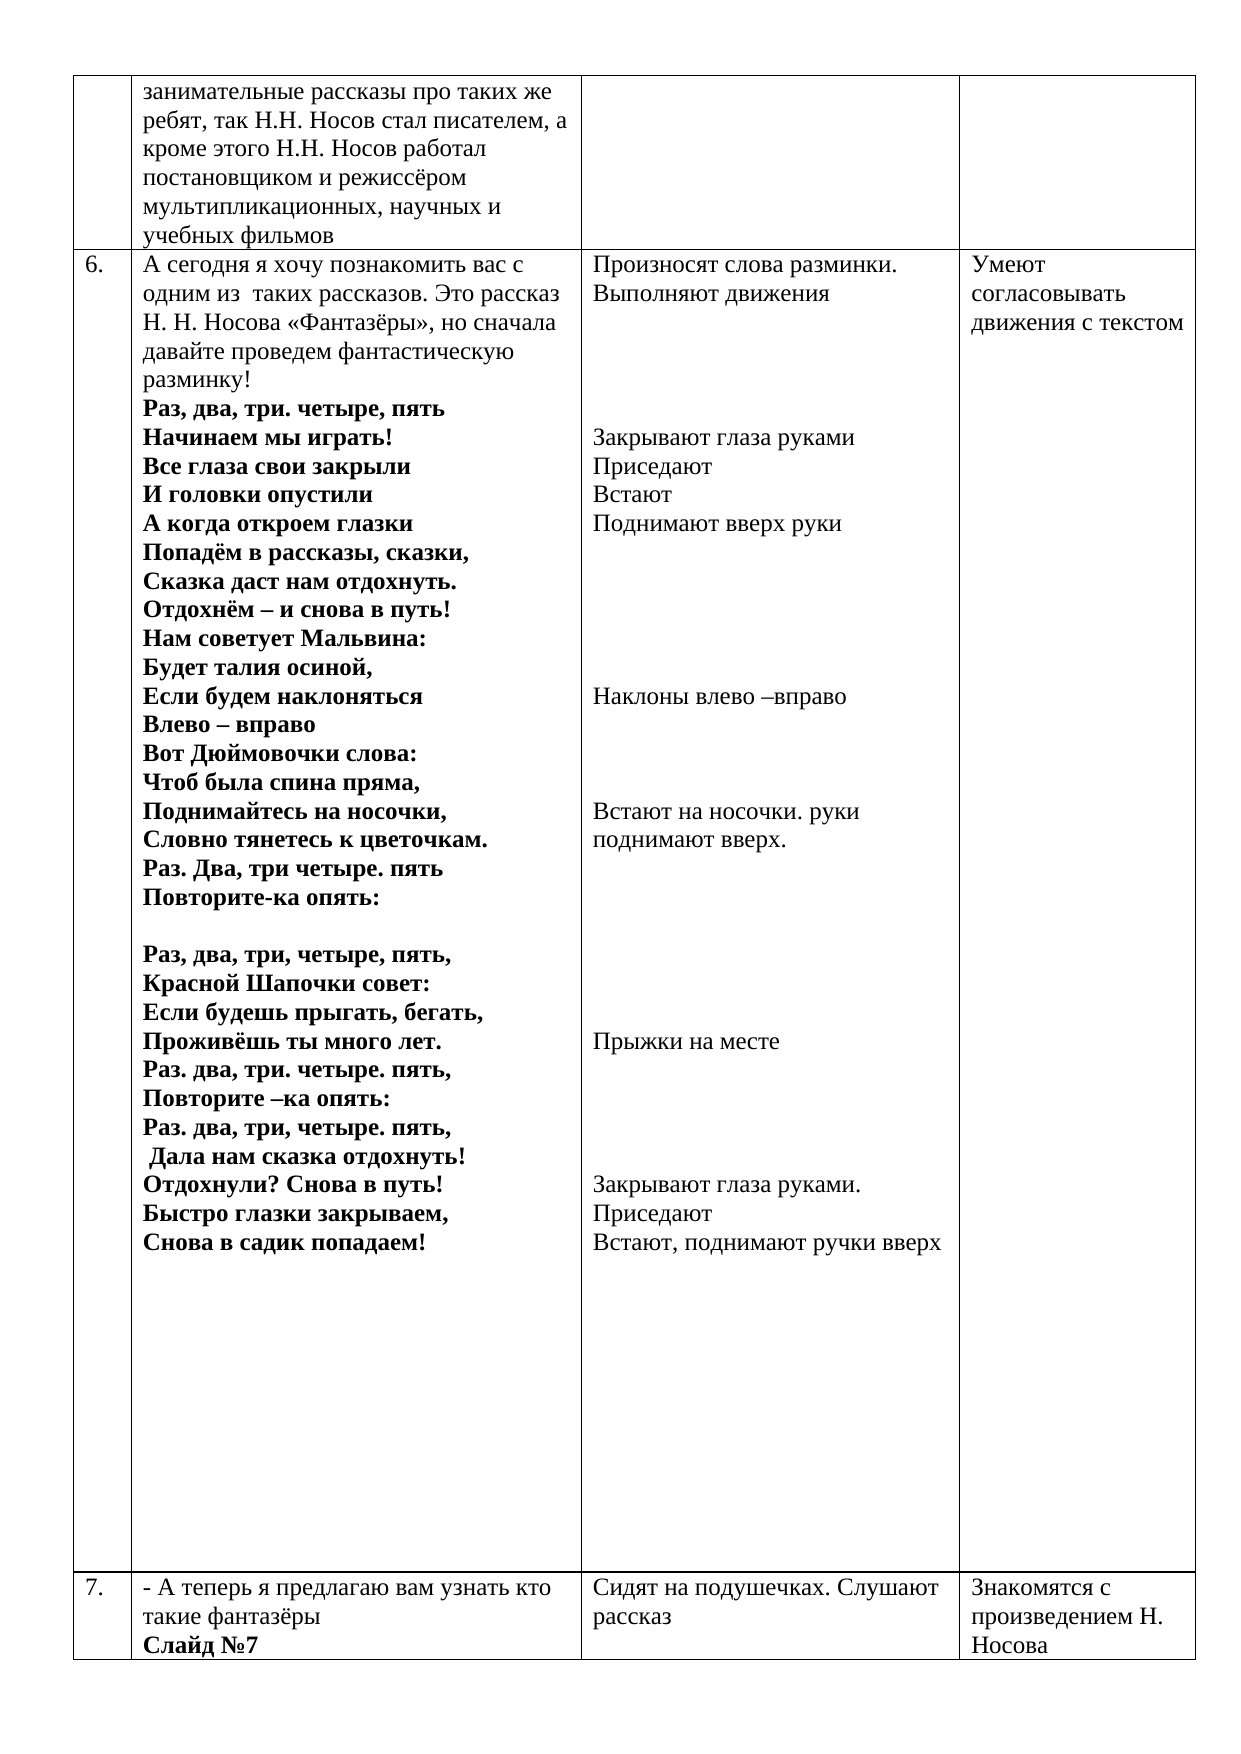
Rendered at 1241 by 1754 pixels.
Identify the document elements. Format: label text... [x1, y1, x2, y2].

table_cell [132, 76, 581, 248]
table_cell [582, 76, 959, 248]
table_cell 5. [74, 76, 131, 248]
table_cell Произносят слова разминки. Выполняют движения Закрывают глаза руками Приседают Встают Поднимают вверх руки Наклоны влево –вправо Встают на носочки. руки поднимают вверх. Прыжки на месте Закрывают глаза руками. Приседают Встают, поднимают ручки вверх [582, 250, 959, 1571]
table_cell Умеют согласовывать движения с текстом [960, 250, 1195, 1571]
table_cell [582, 1573, 959, 1659]
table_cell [132, 1573, 581, 1659]
table_cell 7. [74, 1573, 131, 1659]
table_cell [960, 1573, 1195, 1659]
table_cell 6. [74, 250, 131, 1571]
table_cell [960, 76, 1195, 248]
table_cell А сегодня я хочу познакомить вас с одним из таких рассказов. Это рассказ Н. Н. Носова «Фантазёры», но сначала давайте проведем фантастическую разминку! Раз, два, три. четыре, пять Начинаем мы играть! Все глаза свои закрыли И головки опустили А когда откроем глазки Попадём в рассказы, сказки, Сказка даст нам отдохнуть. Отдохнём – и снова в путь! Нам советует Мальвина: Будет талия осиной, Если будем наклоняться Влево – вправо Вот Дюймовочки слова: Чтоб была спина пряма, Поднимайтесь на носочки, Словно тянетесь к цветочкам. Раз. Два, три четыре. пять Повторите-ка опять: Раз, два, три, четыре, пять, Красной Шапочки совет: Если будешь прыгать, бегать, Проживёшь ты много лет. Раз. два, три. четыре. пять, Повторите –ка опять: Раз. два, три, четыре. пять, Дала нам сказка отдохнуть! Отдохнули? Снова в путь! Быстро глазки закрываем, Снова в садик попадаем! [132, 250, 581, 1571]
